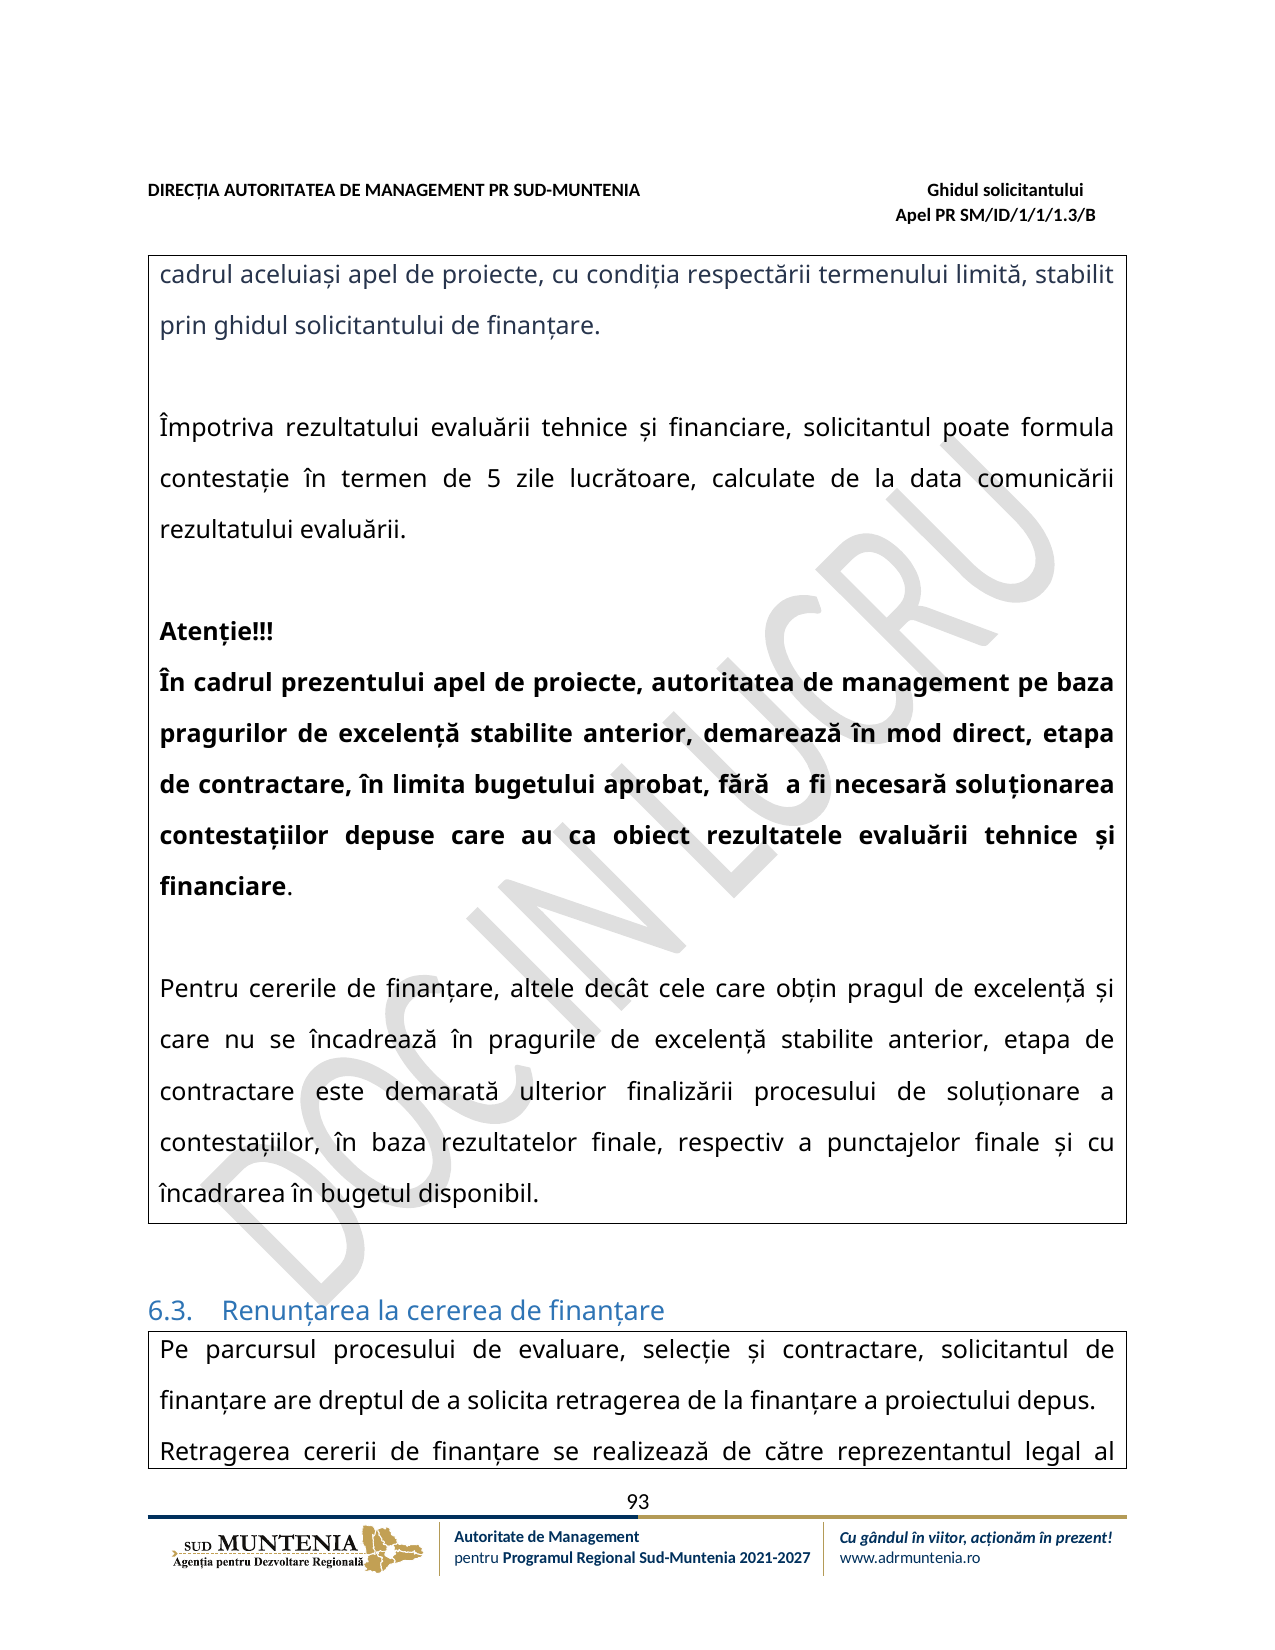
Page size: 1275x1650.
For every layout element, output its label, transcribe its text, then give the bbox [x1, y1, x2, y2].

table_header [149, 1332, 1126, 1468]
subtitle 6.3. Renunțarea la cererea de finanțare [148, 1291, 1127, 1328]
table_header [149, 256, 1126, 1222]
